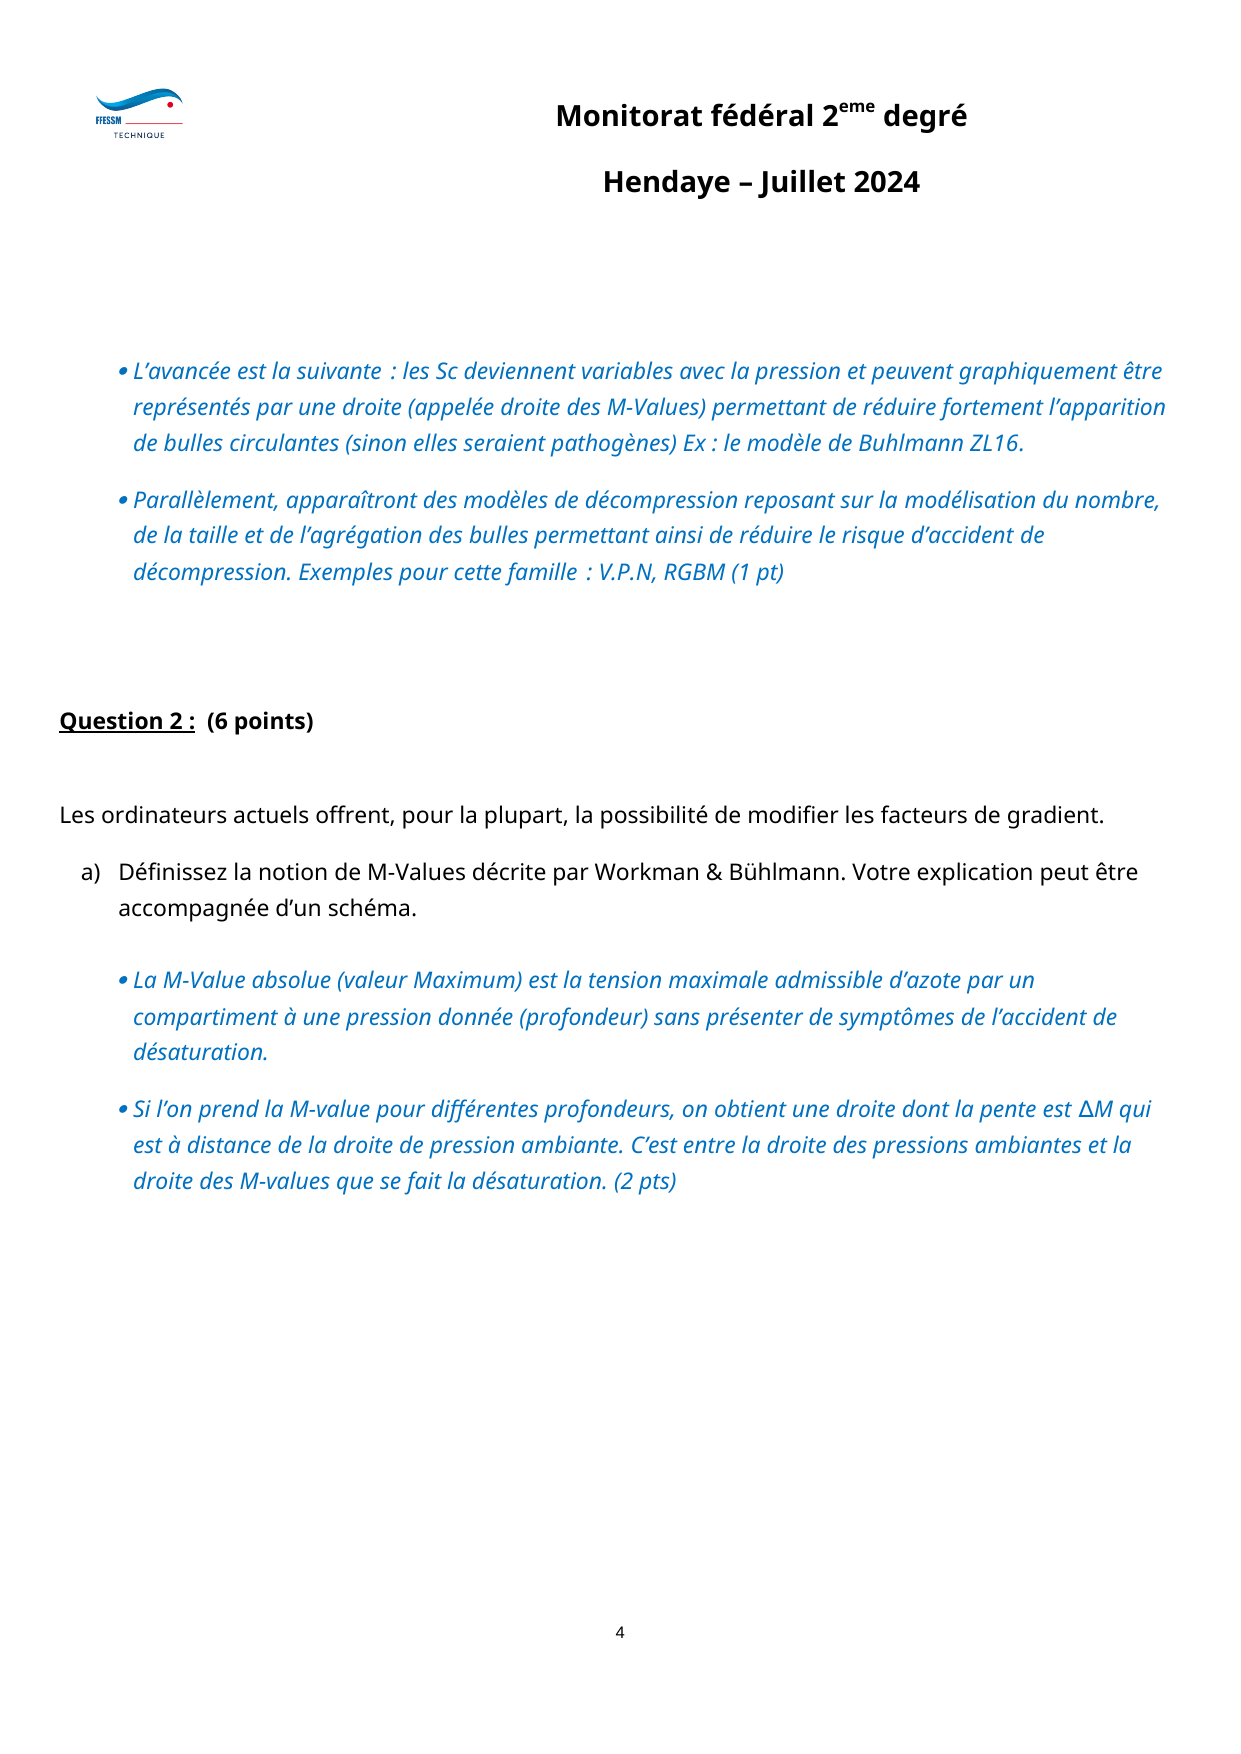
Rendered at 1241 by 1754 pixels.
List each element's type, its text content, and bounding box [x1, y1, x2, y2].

text Les ordinateurs actuels offrent, pour la plupart, la possibilité de modifier les facteurs de gradient. [59, 799, 1181, 830]
text Question 2 : (6 points) [59, 705, 1181, 736]
list La M-Value absolue (valeur Maximum) est la tension maximale admissible d’azote par un compartiment à une pression donnée (profondeur) sans présenter de symptômes de l’accident de désaturation. [117, 964, 1181, 1068]
list Définissez la notion de M-Values décrite par Workman & Bühlmann. Votre explication peut être accompagnée d’un schéma. [81, 856, 1181, 923]
picture [70, 44, 209, 183]
list Si l’on prend la M-value pour différentes profondeurs, on obtient une droite dont la pente est ∆M qui est à distance de la droite de pression ambiante. C’est entre la droite des pressions ambiantes et la droite des M-values que se fait la désaturation. (2 pts) [117, 1093, 1181, 1196]
list L’avancée est la suivante : les Sc deviennent variables avec la pression et peuvent graphiquement être représentés par une droite (appelée droite des M-Values) permettant de réduire fortement l’apparition de bulles circulantes (sinon elles seraient pathogènes) Ex : le modèle de Buhlmann ZL16. [117, 355, 1196, 458]
list Parallèlement, apparaîtront des modèles de décompression reposant sur la modélisation du nombre, de la taille et de l’agrégation des bulles permettant ainsi de réduire le risque d’accident de décompression. Exemples pour cette famille : V.P.N, RGBM (1 pt) [117, 483, 1181, 587]
